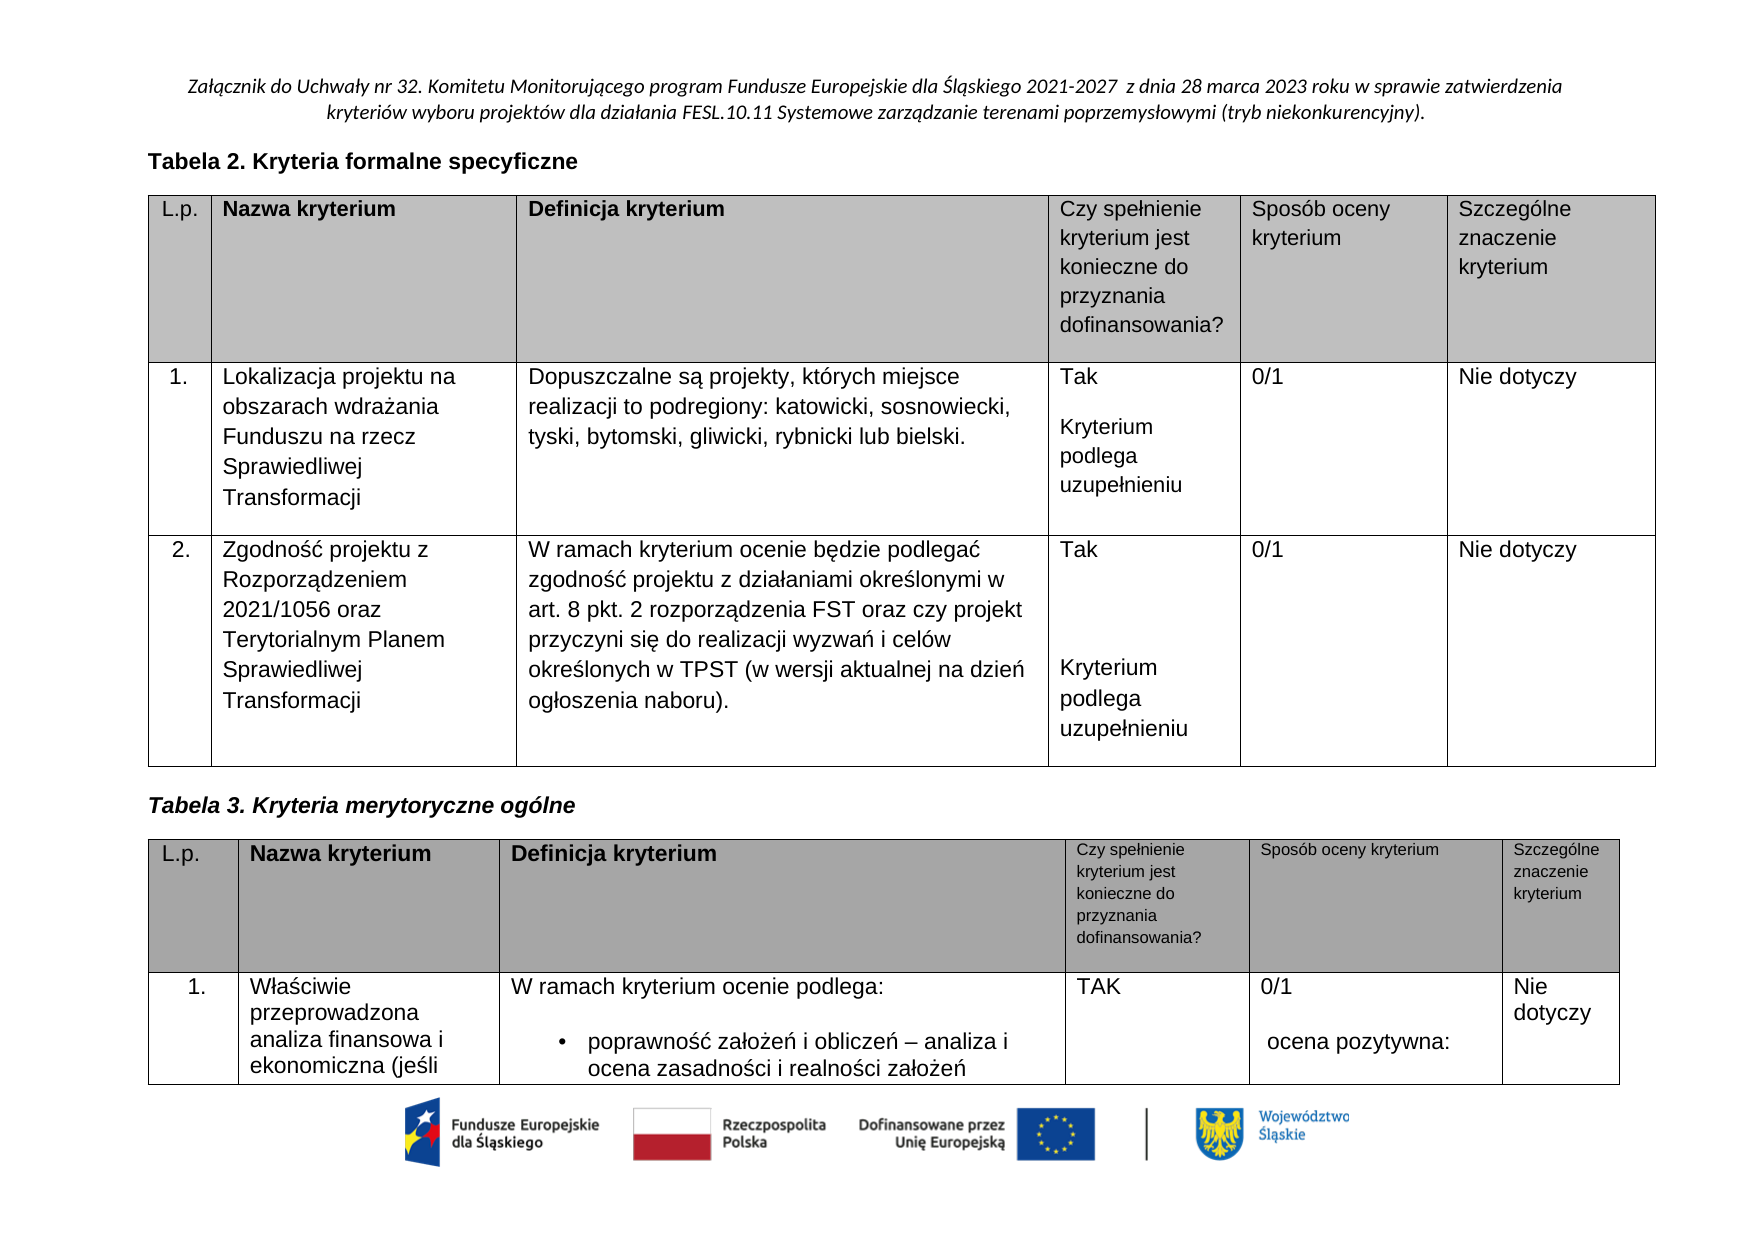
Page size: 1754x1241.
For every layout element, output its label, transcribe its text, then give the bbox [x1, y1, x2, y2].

table_cell Nie dotyczy [1448, 536, 1655, 766]
text Tabela 3. Kryteria merytoryczne ogólne [148, 792, 1606, 818]
table_header Czy spełnienie kryterium jest konieczne do przyznania dofinansowania? [1049, 196, 1240, 362]
table_cell 0/1 [1241, 536, 1447, 766]
table_cell 0/1 [1241, 363, 1447, 534]
table_header Sposób oceny kryterium [1250, 840, 1502, 972]
table_header Nazwa kryterium [212, 196, 516, 362]
table_cell 2. [149, 536, 211, 766]
table_header Definicja kryterium [500, 840, 1065, 972]
table_header Nazwa kryterium [239, 840, 499, 972]
table_header Szczególne znaczenie kryterium [1503, 840, 1619, 972]
table_cell Tak Kryterium podlega uzupełnieniu [1049, 536, 1240, 766]
table_header Czy spełnienie kryterium jest konieczne do przyznania dofinansowania? [1066, 840, 1249, 972]
table_cell W ramach kryterium ocenie będzie podlegać zgodność projektu z działaniami określonymi w art. 8 pkt. 2 rozporządzenia FST oraz czy projekt przyczyni się do realizacji wyzwań i celów określonych w TPST (w wersji aktualnej na dzień ogłoszenia naboru). [517, 536, 1048, 766]
table_cell Lokalizacja projektu na obszarach wdrażania Funduszu na rzecz Sprawiedliwej Transformacji [212, 363, 516, 534]
table_cell [149, 973, 238, 1084]
table_cell TAK Brak możliwości uzupełnienia kryterium w trybie konkurencyjnym [1066, 973, 1249, 1084]
table_header L.p. [149, 840, 238, 972]
table_cell Tak Kryterium podlega uzupełnieniu [1049, 363, 1240, 534]
table_cell Nie dotyczy [1503, 973, 1619, 1084]
table_header Sposób oceny kryterium [1241, 196, 1447, 362]
table_cell Dopuszczalne są projekty, których miejsce realizacji to podregiony: katowicki, sosnowiecki, tyski, bytomski, gliwicki, rybnicki lub bielski. [517, 363, 1048, 534]
table_header Szczególne znaczenie kryterium [1448, 196, 1655, 362]
table_header L.p. [149, 196, 211, 362]
table_cell [149, 363, 211, 534]
text Tabela 2. Kryteria formalne specyficzne [148, 148, 1606, 174]
table_header Definicja kryterium [517, 196, 1048, 362]
picture [405, 1097, 1349, 1167]
table_cell Zgodność projektu z Rozporządzeniem 2021/1056 oraz Terytorialnym Planem Sprawiedliwej Transformacji [212, 536, 516, 766]
table_cell Właściwie przeprowadzona analiza finansowa i ekonomiczna (jeśli dotyczy): [239, 973, 499, 1084]
table_cell Nie dotyczy [1448, 363, 1655, 534]
